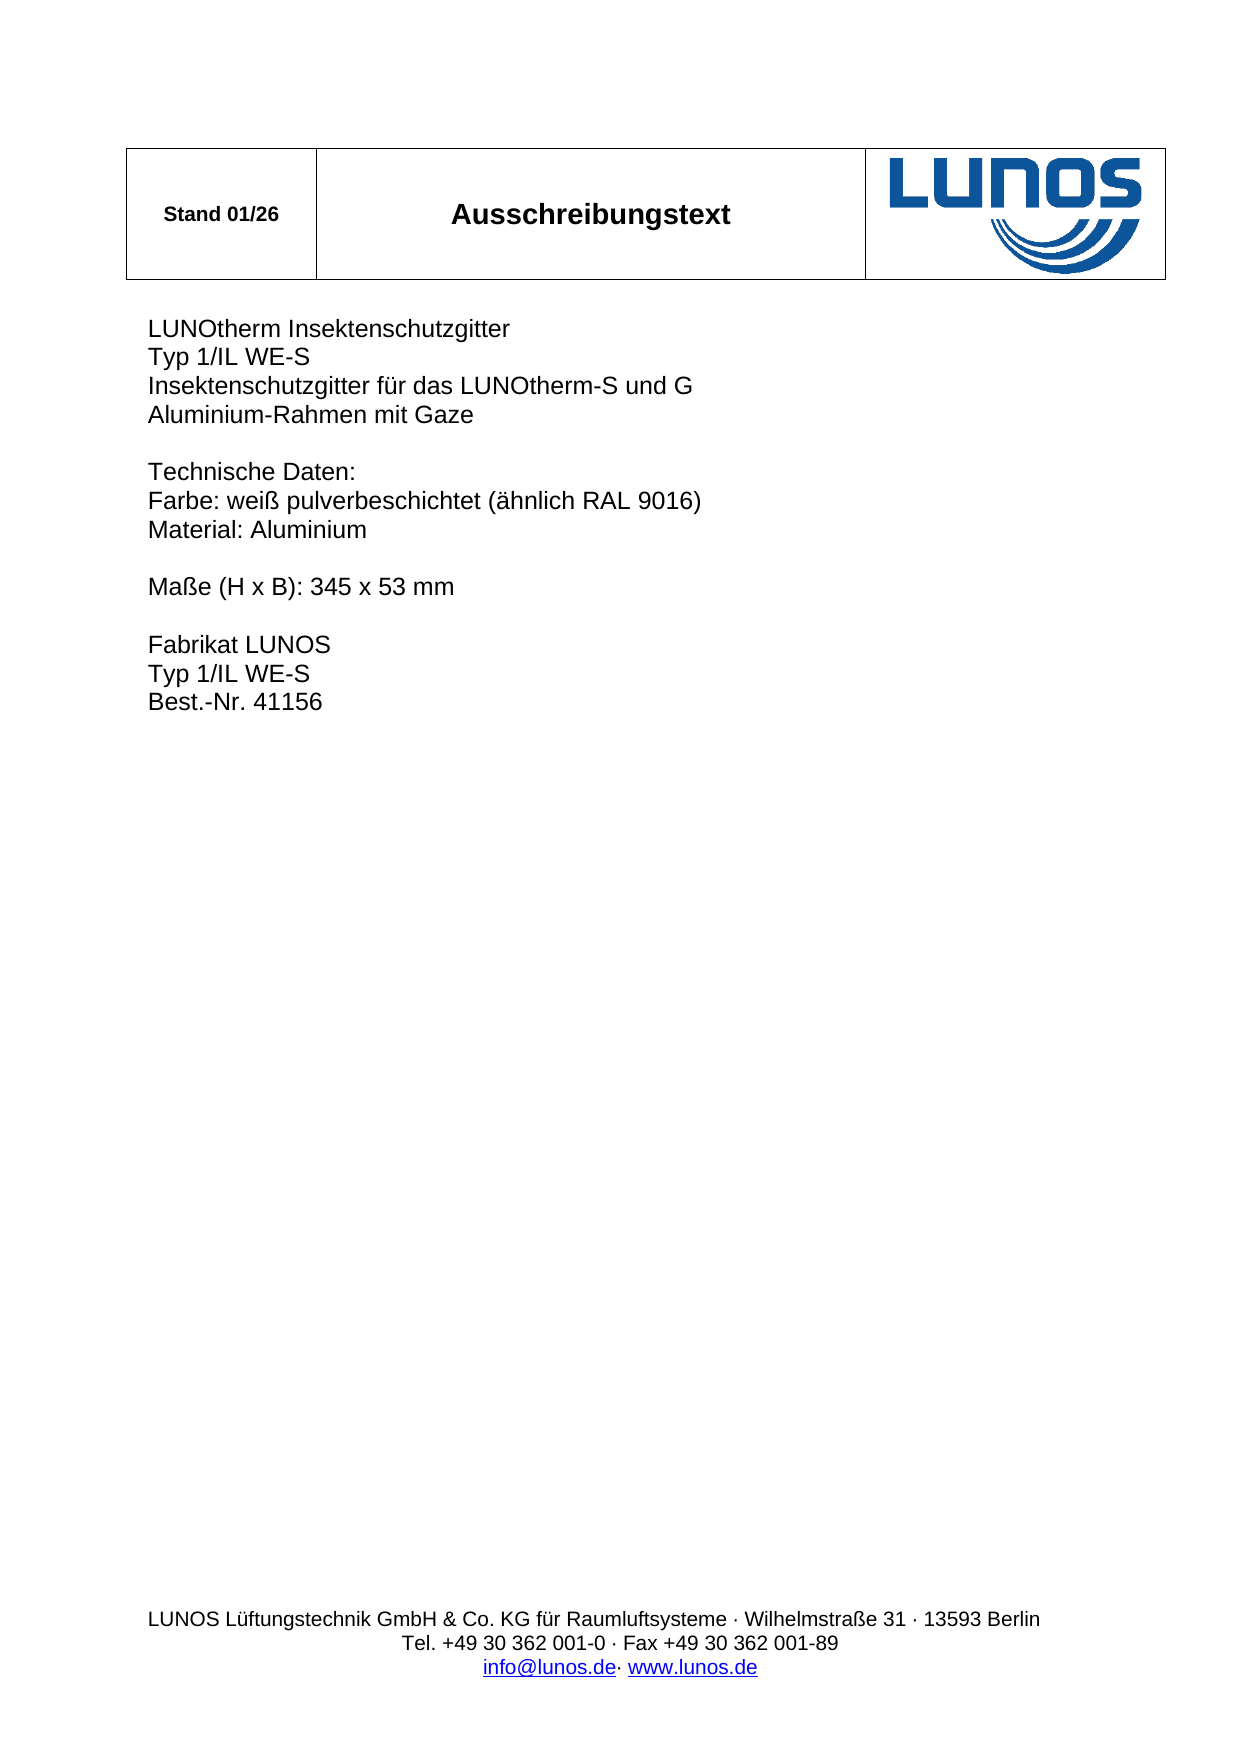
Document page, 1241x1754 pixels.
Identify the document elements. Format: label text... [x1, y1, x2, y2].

table_header Stand 01/26 [127, 149, 316, 278]
text Maße (H x B): 345 x 53 mm Fabrikat LUNOS Typ 1/IL WE-S Best.-Nr. 41156 [148, 543, 1092, 716]
table_header Ausschreibungstext [317, 149, 865, 278]
picture [889, 158, 1142, 279]
table_header [866, 149, 1165, 278]
text LUNOtherm Insektenschutzgitter Typ 1/IL WE-S Insektenschutzgitter für das LUNOtherm-S und G Aluminium-Rahmen mit Gaze Technische Daten: Farbe: weiß pulverbeschichtet (ähnlich RAL 9016) Material: Aluminium [148, 313, 1092, 543]
